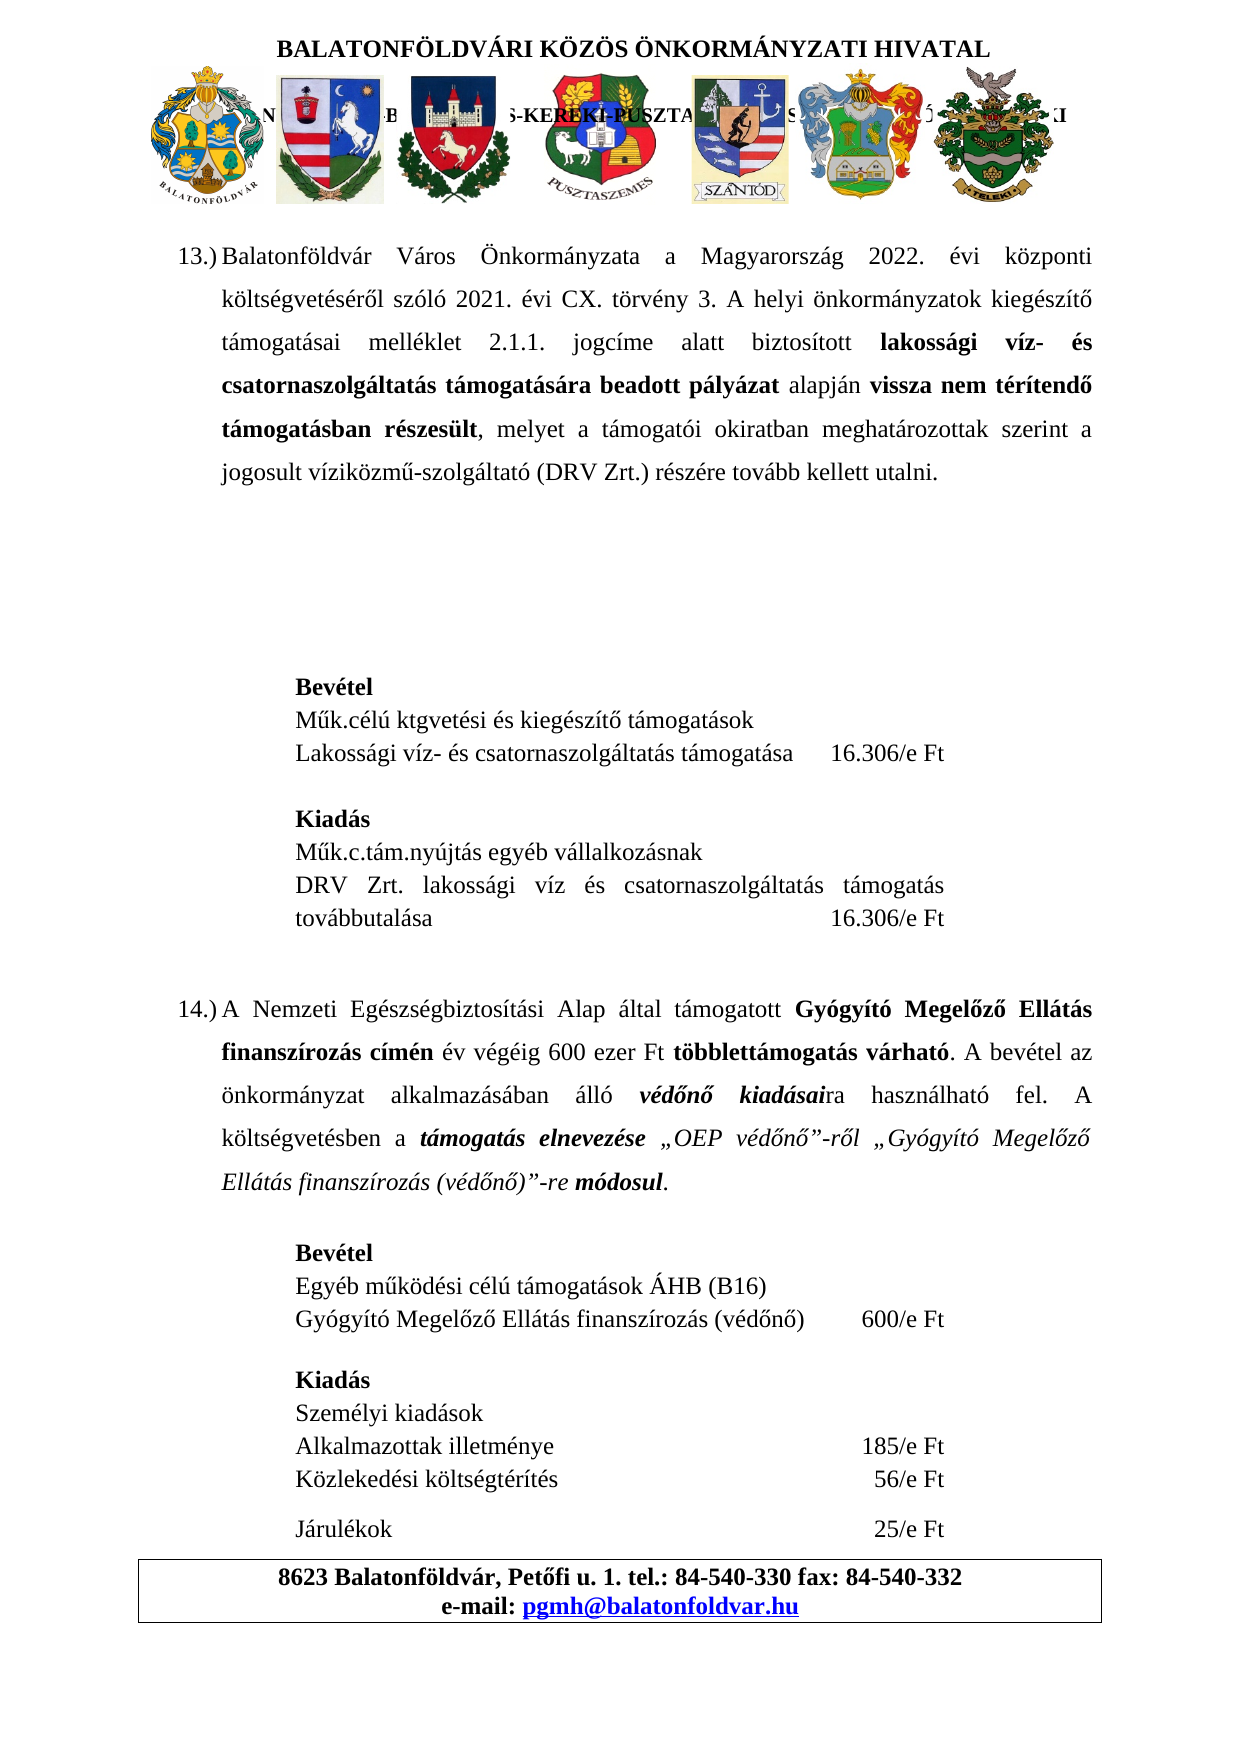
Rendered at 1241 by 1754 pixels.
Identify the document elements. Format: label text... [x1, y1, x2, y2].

list Lakossági víz- és csatornaszolgáltatás támogatása 16.306/e Ft [295, 738, 945, 767]
list A Nemzeti Egészségbiztosítási Alap által támogatott Gyógyító Megelőző Ellátás finanszírozás címén év végéig 600 ezer Ft többlettámogatás várható. A bevétel az önkormányzat alkalmazásában álló védőnő kiadásaira használható fel. A költségvetésben a támogatás elnevezése „OEP védőnő”-ről „Gyógyító Megelőző Ellátás finanszírozás (védőnő)”-re módosul. [177, 994, 1093, 1195]
list Kiadás [295, 1365, 1093, 1394]
list Bevétel [295, 672, 1093, 701]
list Balatonföldvár Város Önkormányzata a Magyarország 2022. évi központi költségvetéséről szóló 2021. évi CX. törvény 3. A helyi önkormányzatok kiegészítő támogatásai melléklet 2.1.1. jogcíme alatt biztosított lakossági víz- és csatornaszolgáltatás támogatására beadott pályázat alapján vissza nem térítendő támogatásban részesült, melyet a támogatói okiratban meghatározottak szerint a jogosult víziközmű-szolgáltató (DRV Zrt.) részére tovább kellett utalni. [177, 241, 1093, 486]
list Járulékok 25/e Ft [295, 1514, 945, 1542]
picture [151, 66, 264, 204]
list Bevétel [295, 1238, 1093, 1267]
list DRV Zrt. lakossági víz és csatornaszolgáltatás támogatás továbbutalása 16.306/e Ft [295, 871, 945, 932]
list Egyéb működési célú támogatások ÁHB (B16) [295, 1271, 945, 1300]
list Személyi kiadások [295, 1398, 945, 1427]
picture [276, 75, 384, 204]
picture [932, 66, 1055, 204]
list Műk.célú ktgvetési és kiegészítő támogatások [295, 705, 945, 734]
picture [794, 63, 927, 204]
list Műk.c.tám.nyújtás egyéb vállalkozásnak [295, 837, 945, 866]
list Kiadás [295, 804, 1093, 833]
picture [691, 75, 789, 204]
picture [396, 75, 511, 204]
list Gyógyító Megelőző Ellátás finanszírozás (védőnő) 600/e Ft [295, 1304, 945, 1333]
list Közlekedési költségtérítés 56/e Ft [295, 1464, 945, 1493]
list Alkalmazottak illetménye 185/e Ft [295, 1431, 945, 1460]
